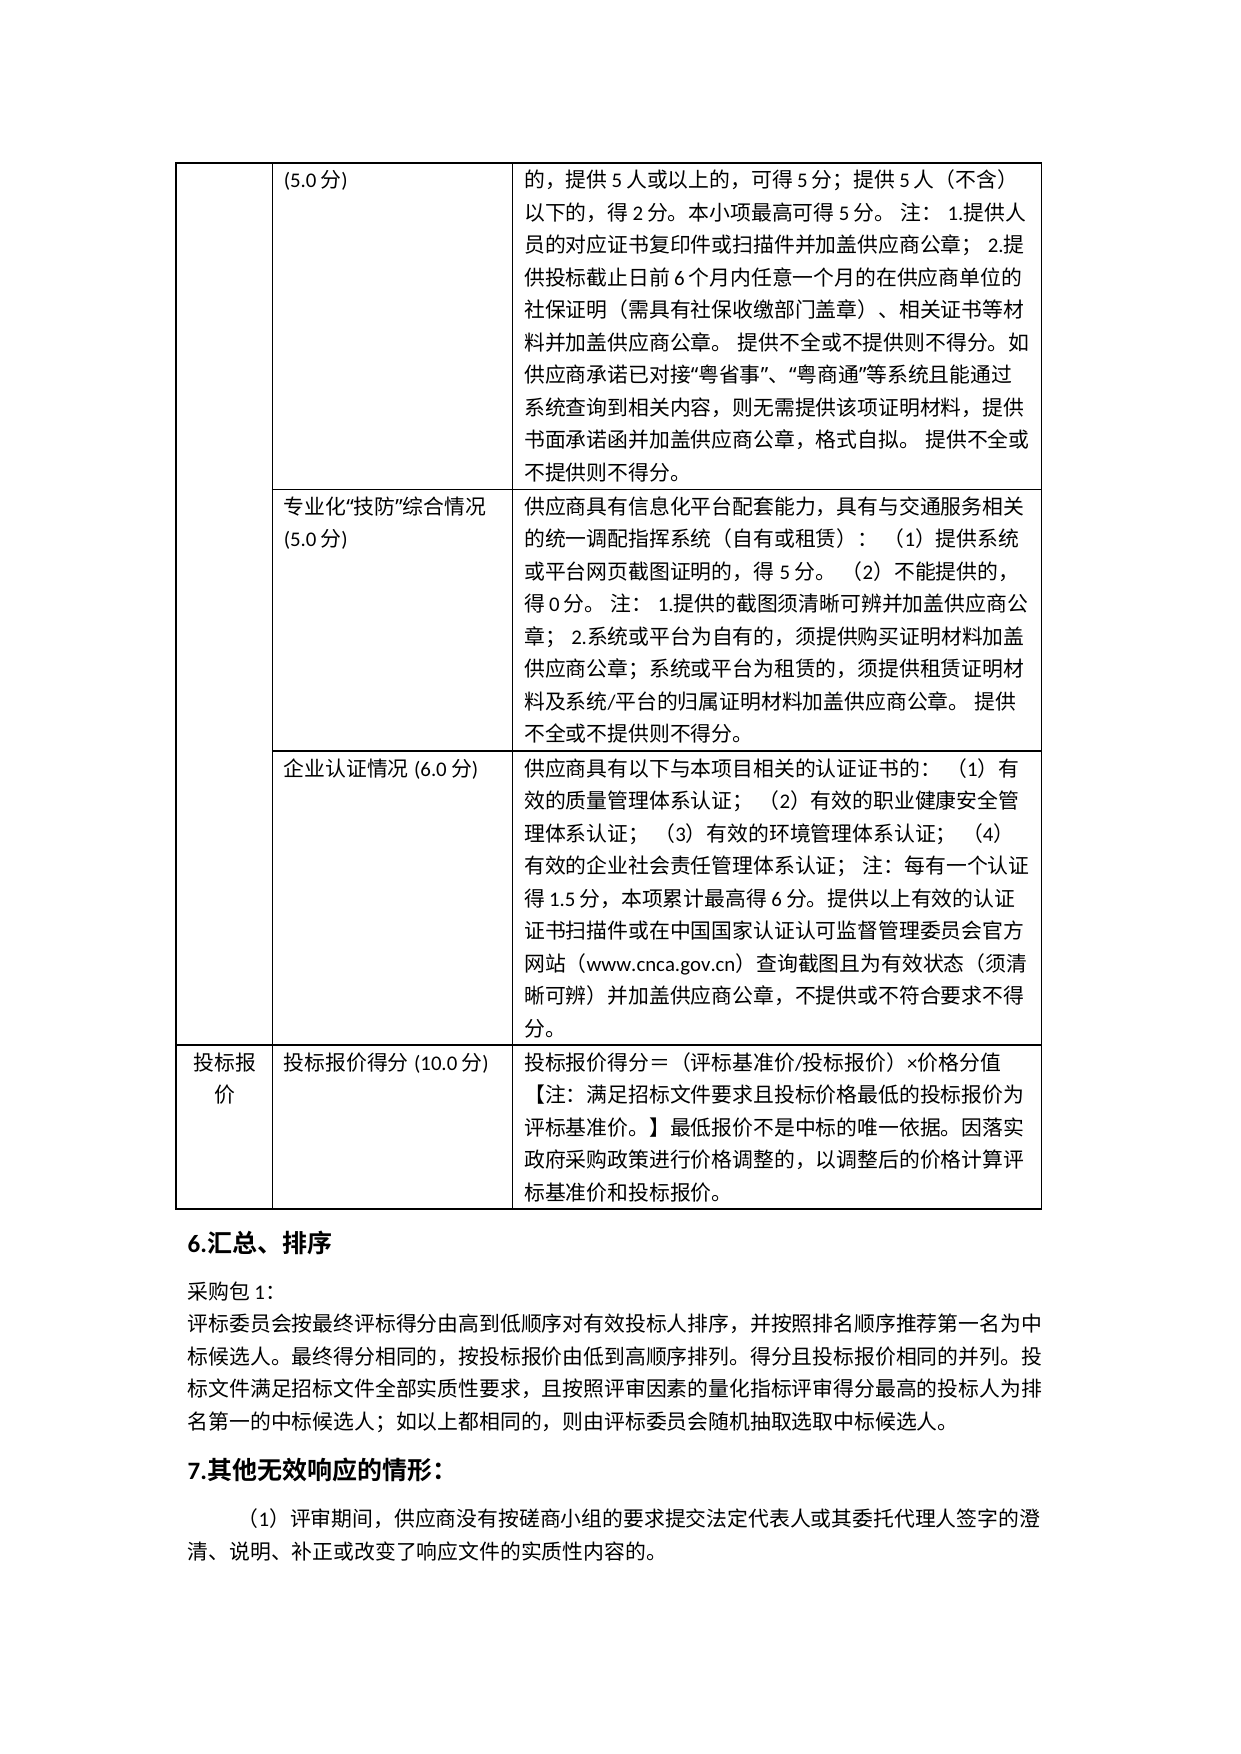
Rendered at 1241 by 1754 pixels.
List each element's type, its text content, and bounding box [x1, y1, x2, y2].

text 6.汇总、排序 [187, 1210, 1053, 1275]
text 采购包1： [187, 1275, 1053, 1307]
table_cell 企业认证情况 (6.0分) [273, 752, 512, 1044]
table_cell 投入项目人员情况3 (5.0分) [273, 164, 512, 488]
text 7.其他无效响应的情形： [187, 1437, 1053, 1502]
table_cell 专业化“技防”综合情况 (5.0分) [273, 490, 512, 750]
table_cell 投标报价得分＝（评标基准价/投标报价）×价格分值【注：满足招标文件要求且投标价格最低的投标报价为评标基准价。】最低报价不是中标的唯一依据。因落实政府采购政策进行价格调整的，以调整后的价格计算评标基准价和投标报价。 [513, 1046, 1041, 1208]
table_cell 投标报价得分 (10.0分) [273, 1046, 512, 1208]
text （1）评审期间，供应商没有按磋商小组的要求提交法定代表人或其委托代理人签字的澄清、说明、补正或改变了响应文件的实质性内容的。 [187, 1502, 1053, 1567]
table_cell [513, 164, 1041, 488]
table_cell 供应商具有以下与本项目相关的认证证书的： （1）有效的质量管理体系认证； （2）有效的职业健康安全管理体系认证； （3）有效的环境管理体系认证； （4）有效的企业社会责任管理体系认证； 注：每有一个认证得1.5分，本项累计最高得6分。提供以上有效的认证证书扫描件或在中国国家认证认可监督管理委员会官方网站（www.cnca.gov.cn）查询截图且为有效状态（须清晰可辨）并加盖供应商公章，不提供或不符合要求不得分。 [513, 752, 1041, 1044]
text 评标委员会按最终评标得分由高到低顺序对有效投标人排序，并按照排名顺序推荐第一名为中标候选人。最终得分相同的，按投标报价由低到高顺序排列。得分且投标报价相同的并列。投标文件满足招标文件全部实质性要求，且按照评审因素的量化指标评审得分最高的投标人为排名第一的中标候选人；如以上都相同的，则由评标委员会随机抽取选取中标候选人。 [187, 1307, 1053, 1437]
table_cell 供应商具有信息化平台配套能力，具有与交通服务相关的统一调配指挥系统（自有或租赁）： （1）提供系统或平台网页截图证明的，得 5 分。 （2）不能提供的，得0分。 注： 1.提供的截图须清晰可辨并加盖供应商公章； 2.系统或平台为自有的，须提供购买证明材料加盖供应商公章；系统或平台为租赁的，须提供租赁证明材料及系统/平台的归属证明材料加盖供应商公章。 提供不全或不提供则不得分。 [513, 490, 1041, 750]
table_cell 投标报价 [177, 1046, 272, 1208]
